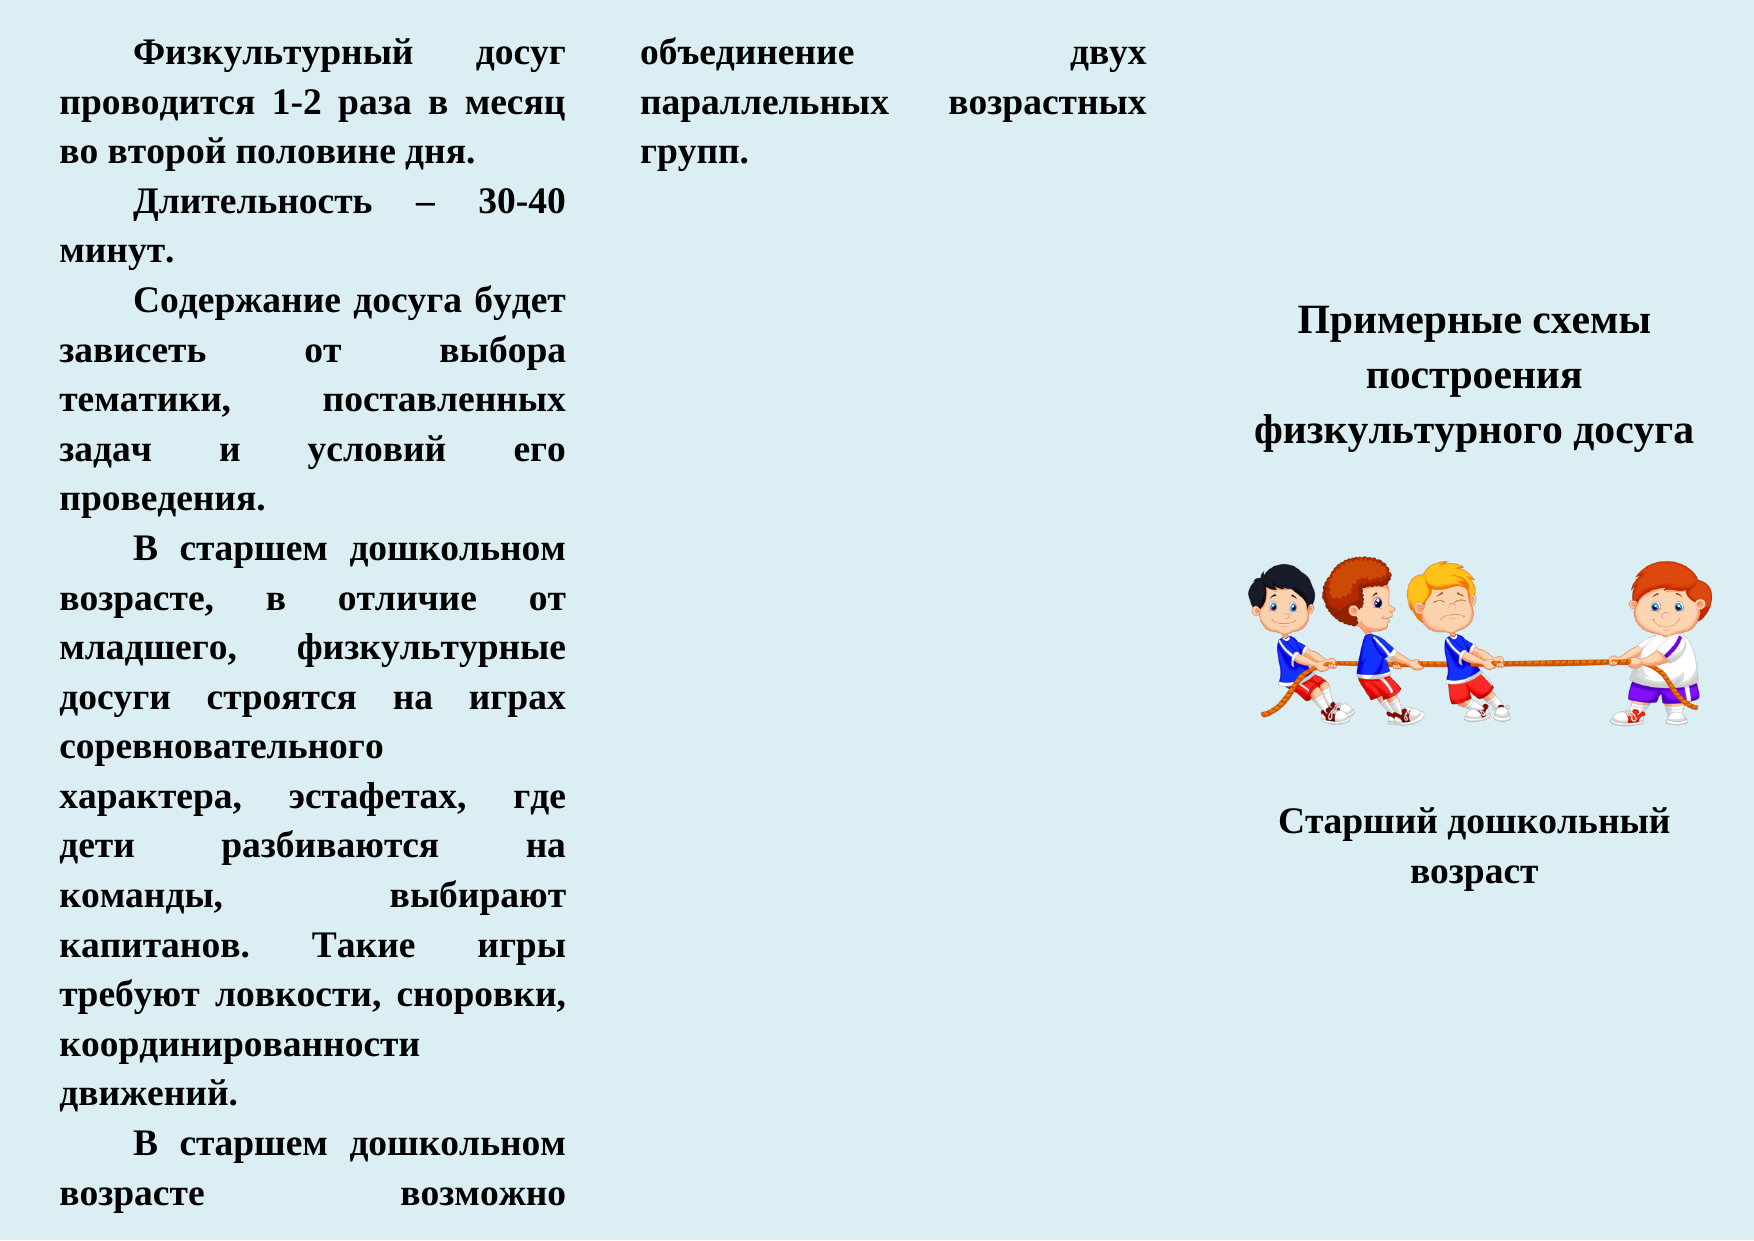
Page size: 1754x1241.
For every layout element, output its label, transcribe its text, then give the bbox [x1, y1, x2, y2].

text Длительность – 30-40 минут. [59, 178, 566, 271]
text Примерные схемы построения физкультурного досуга [1221, 295, 1728, 453]
text В старшем дошкольном возрасте, в отличие от младшего, физкультурные досуги строятся на играх соревновательного характера, эстафетах, где дети разбиваются на команды, выбирают капитанов. Такие игры требуют ловкости, сноровки, координированности движений. [59, 525, 566, 1114]
text В старшем дошкольном возрасте возможно объединение двух параллельных возрастных групп. [640, 29, 1147, 172]
picture [1248, 555, 1713, 727]
text Содержание досуга будет зависеть от выбора тематики, поставленных задач и условий его проведения. [59, 277, 566, 519]
text В старшем дошкольном возрасте возможно объединение двух параллельных возрастных групп. [59, 1120, 566, 1213]
text Старший дошкольный возраст [1221, 799, 1728, 892]
text Физкультурный досуг проводится 1-2 раза в месяц во второй половине дня. [59, 29, 566, 172]
